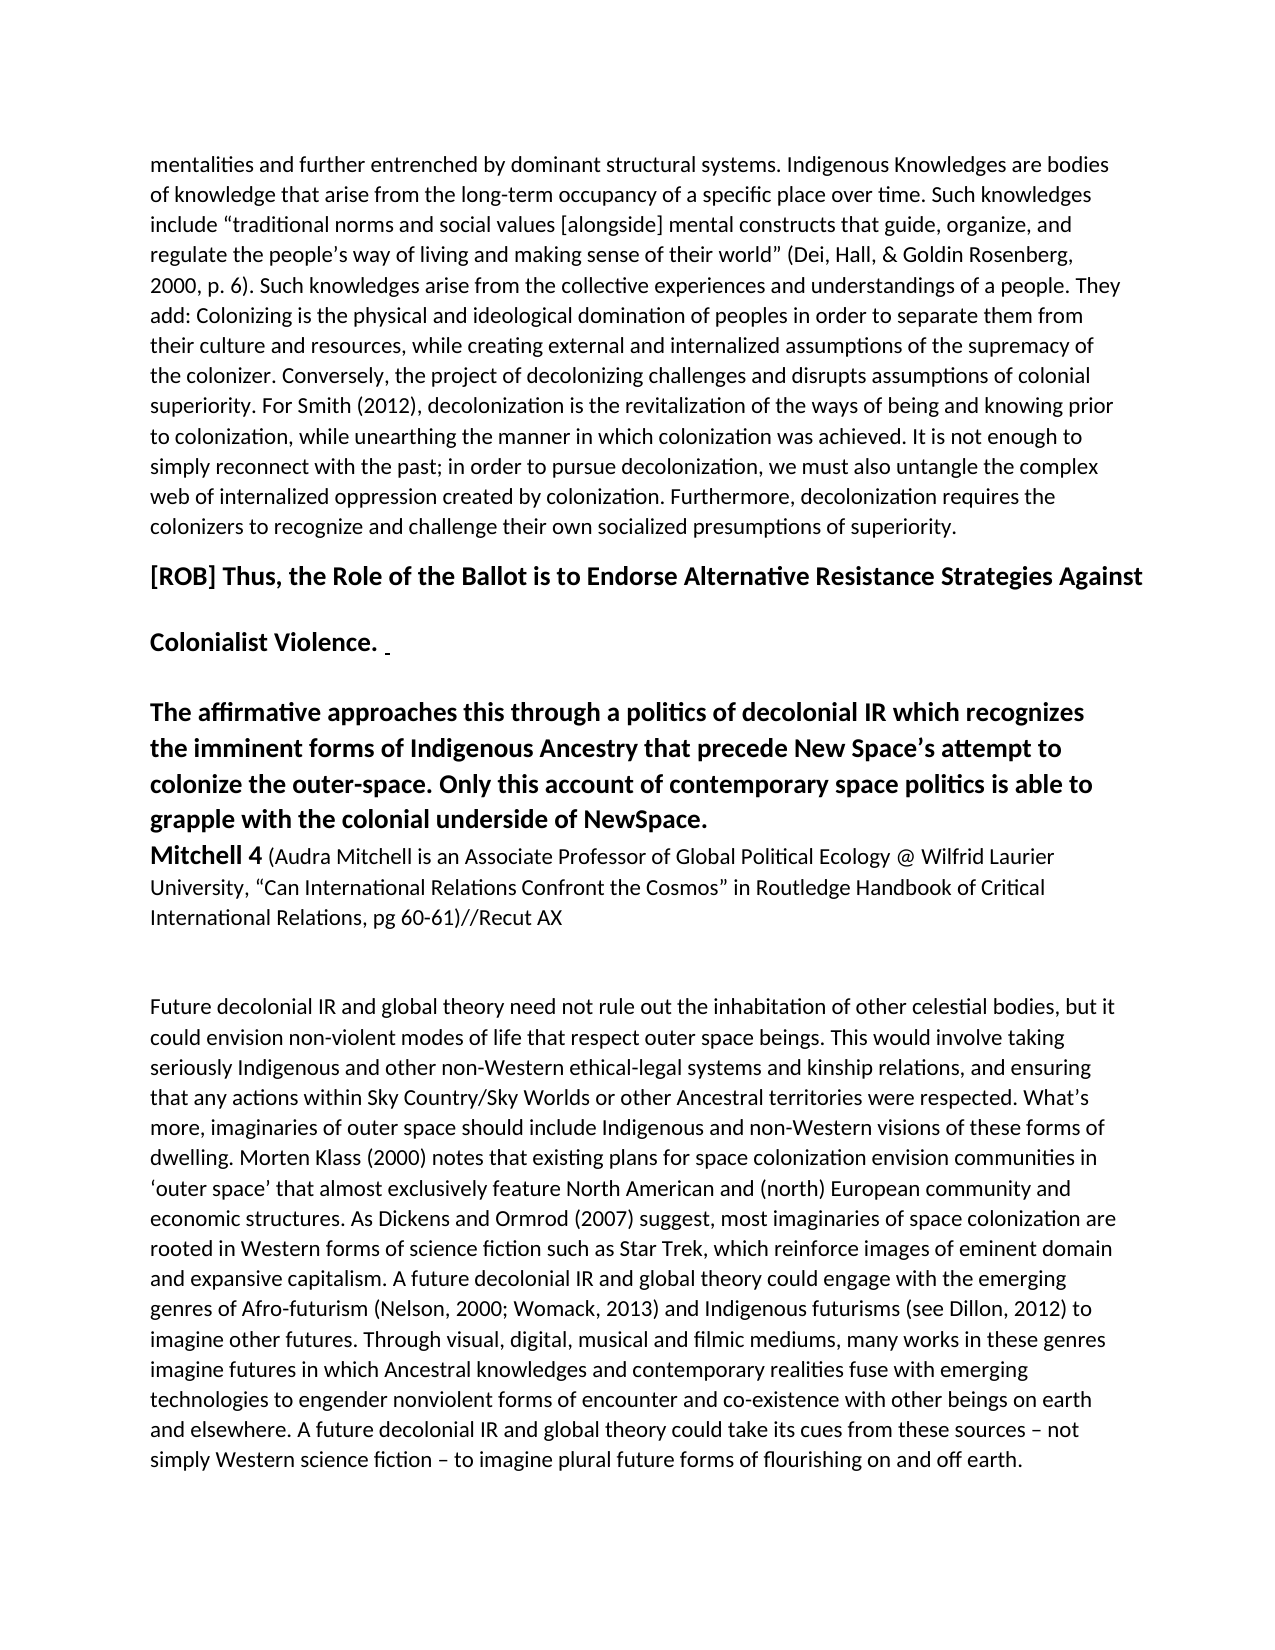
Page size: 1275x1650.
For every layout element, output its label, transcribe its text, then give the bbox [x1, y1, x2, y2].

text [150, 992, 1125, 1474]
text Mitchell 4 (Audra Mitchell is an Associate Professor of Global Political Ecology @ Wilfrid Laurier University, “Can International Relations Confront the Cosmos” in Routledge Handbook of Critical International Relations, pg 60-61)//Recut AX [150, 838, 1125, 932]
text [150, 150, 1125, 541]
subtitle The affirmative approaches this through a politics of decolonial IR which recognizes the imminent forms of Indigenous Ancestry that precede New Space’s attempt to colonize the outer-space. Only this account of contemporary space politics is able to grapple with the colonial underside of NewSpace. [150, 696, 1125, 836]
subtitle [ROB] Thus, the Role of the Ballot is to Endorse Alternative Resistance Strategies Against Colonialist Violence. [150, 559, 1200, 658]
